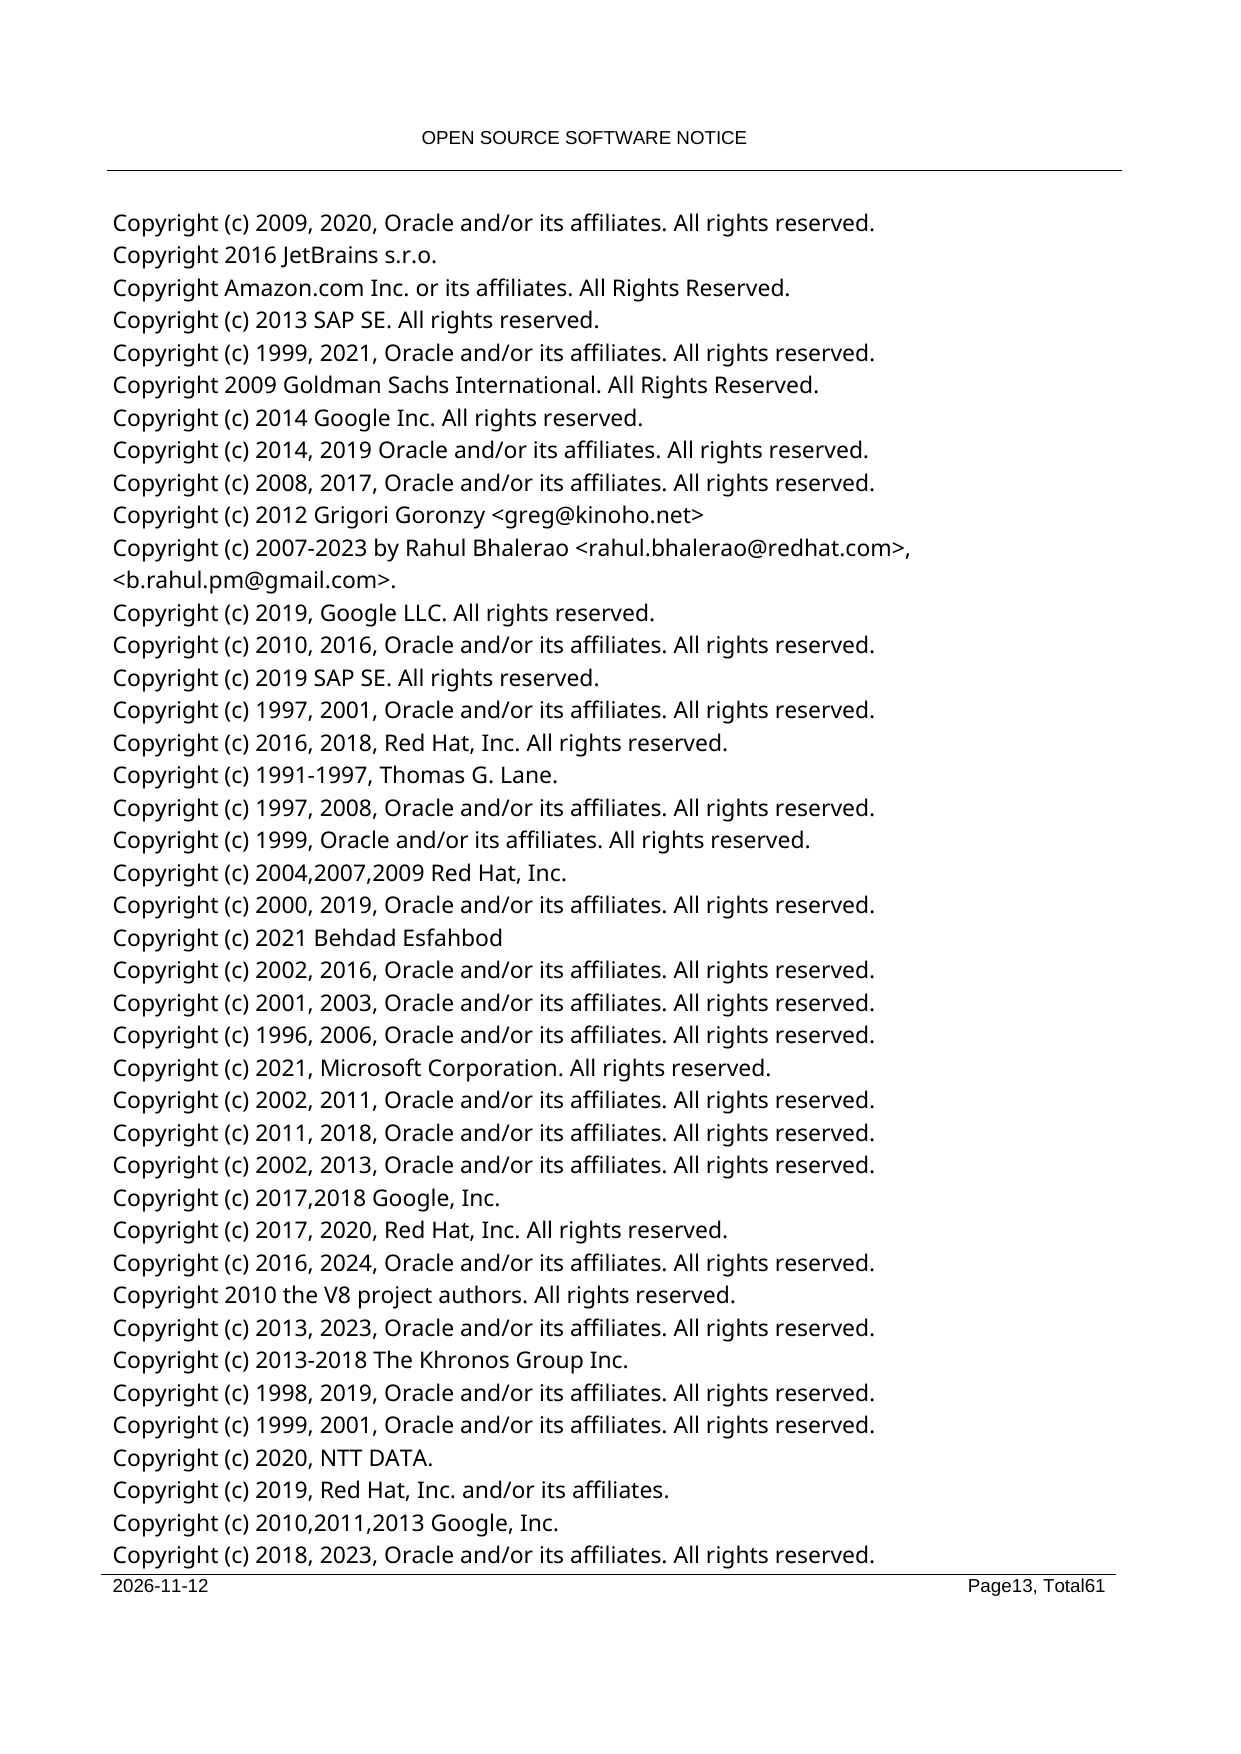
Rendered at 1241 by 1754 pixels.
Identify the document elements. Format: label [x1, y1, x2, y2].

text [112, 206, 1128, 1571]
